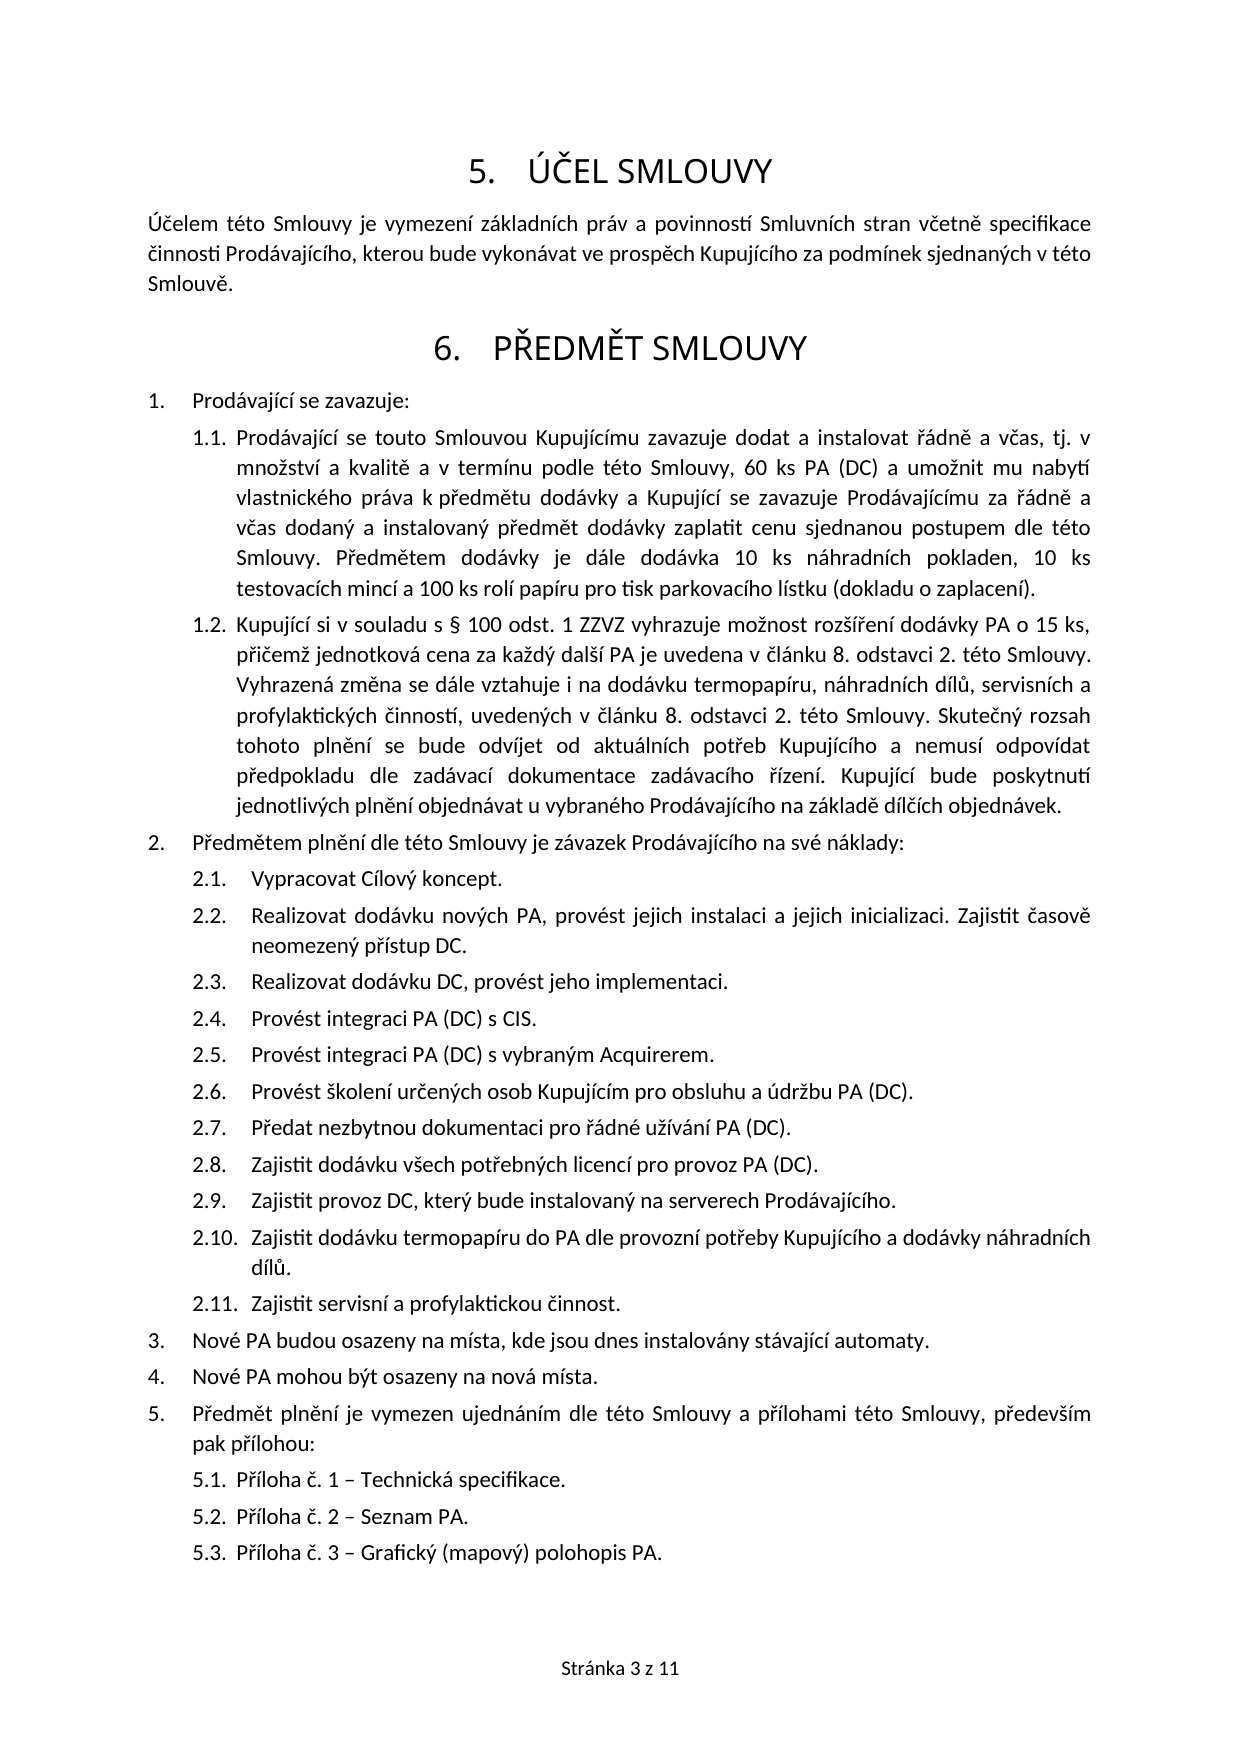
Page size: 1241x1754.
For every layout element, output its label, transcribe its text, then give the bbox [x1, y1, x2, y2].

list Prodávající se zavazuje: [148, 386, 1093, 414]
list Provést integraci PA (DC) s vybraným Acquirerem. [192, 1040, 1093, 1068]
list Zajistit provoz DC, který bude instalovaný na serverech Prodávajícího. [192, 1186, 1093, 1214]
list Předmět plnění je vymezen ujednáním dle této Smlouvy a přílohami této Smlouvy, především pak přílohou: [148, 1399, 1093, 1457]
subtitle Účel SMLOUVY [148, 148, 1093, 193]
list Provést školení určených osob Kupujícím pro obsluhu a údržbu PA (DC). [192, 1077, 1093, 1105]
list Kupující si v souladu s § 100 odst. 1 ZZVZ vyhrazuje možnost rozšíření dodávky PA o 15 ks, přičemž jednotková cena za každý další PA je uvedena v článku 8. odstavci 2. této Smlouvy. Vyhrazená změna se dále vztahuje i na dodávku termopapíru, náhradních dílů, servisních a profylaktických činností, uvedených v článku 8. odstavci 2. této Smlouvy. Skutečný rozsah tohoto plnění se bude odvíjet od aktuálních potřeb Kupujícího a nemusí odpovídat předpokladu dle zadávací dokumentace zadávacího řízení. Kupující bude poskytnutí jednotlivých plnění objednávat u vybraného Prodávajícího na základě dílčích objednávek. [192, 610, 1093, 819]
list Příloha č. 2 – Seznam PA. [192, 1502, 1093, 1530]
list Realizovat dodávku DC, provést jeho implementaci. [192, 967, 1093, 995]
list Předat nezbytnou dokumentaci pro řádné užívání PA (DC). [192, 1113, 1093, 1141]
list Zajistit servisní a profylaktickou činnost. [192, 1289, 1093, 1317]
list Předmětem plnění dle této Smlouvy je závazek Prodávajícího na své náklady: [148, 828, 1093, 856]
list Příloha č. 3 – Grafický (mapový) polohopis PA. [192, 1538, 1093, 1566]
list Vypracovat Cílový koncept. [192, 864, 1093, 892]
list Zajistit dodávku všech potřebných licencí pro provoz PA (DC). [192, 1150, 1093, 1178]
subtitle Předmět SMlouvy [148, 325, 1093, 370]
list Nové PA mohou být osazeny na nová místa. [148, 1362, 1093, 1390]
list Realizovat dodávku nových PA, provést jejich instalaci a jejich inicializaci. Zajistit časově neomezený přístup DC. [192, 901, 1093, 959]
list Příloha č. 1 – Technická specifikace. [192, 1465, 1093, 1493]
list Prodávající se touto Smlouvou Kupujícímu zavazuje dodat a instalovat řádně a včas, tj. v množství a kvalitě a v termínu podle této Smlouvy, 60 ks PA (DC) a umožnit mu nabytí vlastnického práva k předmětu dodávky a Kupující se zavazuje Prodávajícímu za řádně a včas dodaný a instalovaný předmět dodávky zaplatit cenu sjednanou postupem dle této Smlouvy. Předmětem dodávky je dále dodávka 10 ks náhradních pokladen, 10 ks testovacích mincí a 100 ks rolí papíru pro tisk parkovacího lístku (dokladu o zaplacení). [192, 423, 1093, 602]
list Zajistit dodávku termopapíru do PA dle provozní potřeby Kupujícího a dodávky náhradních dílů. [192, 1223, 1093, 1281]
text Účelem této Smlouvy je vymezení základních práv a povinností Smluvních stran včetně specifikace činnosti Prodávajícího, kterou bude vykonávat ve prospěch Kupujícího za podmínek sjednaných v této Smlouvě. [148, 209, 1093, 297]
list Nové PA budou osazeny na místa, kde jsou dnes instalovány stávající automaty. [148, 1326, 1093, 1354]
list Provést integraci PA (DC) s CIS. [192, 1004, 1093, 1032]
